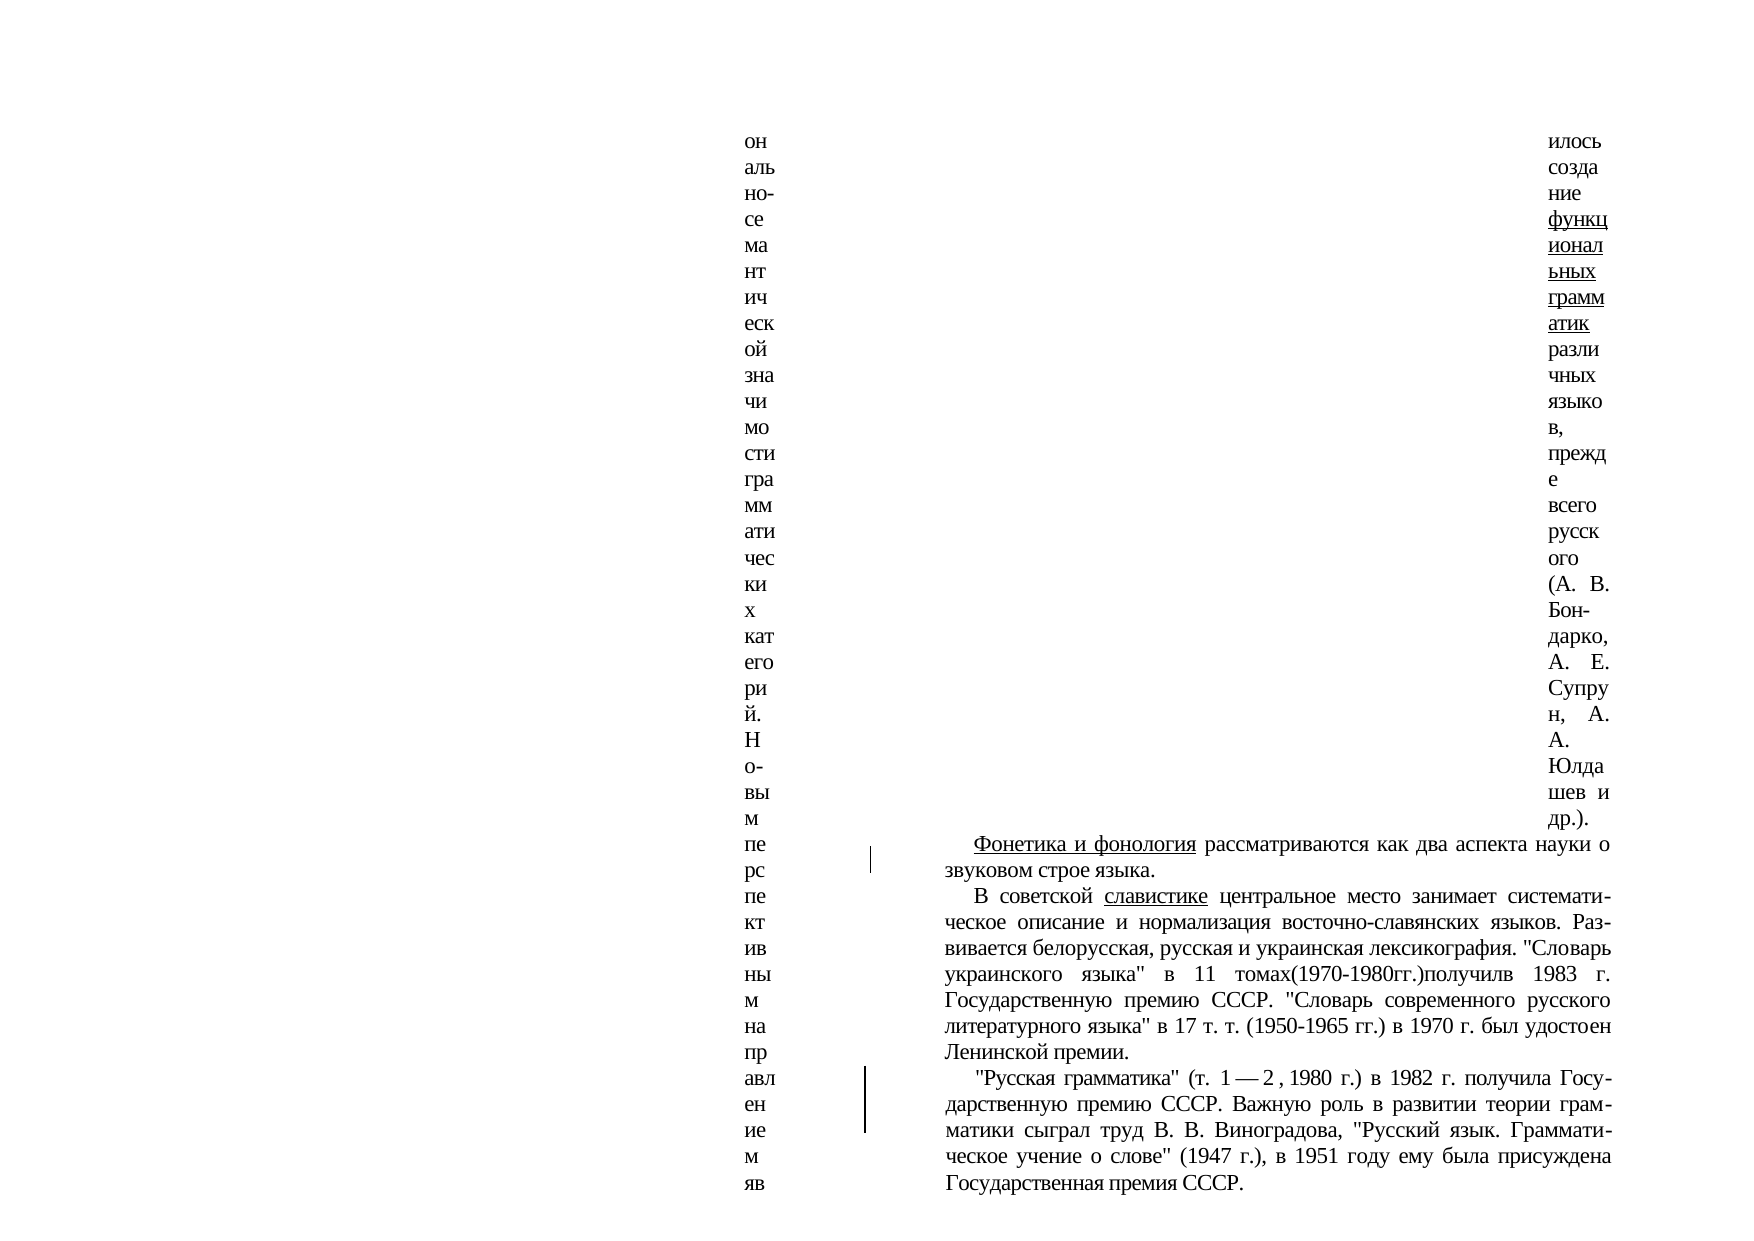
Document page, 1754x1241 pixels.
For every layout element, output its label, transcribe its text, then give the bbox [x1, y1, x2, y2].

text Фонетика и фонология рассматриваются как два аспекта науки о звуковом строе языка. [944, 831, 1611, 883]
text В советской славистике центральное место занимает систематическое описание и нормализация восточно-славянских языков. Развивается белорусская, русская и украинская лексикография. "Словарь украинского языка" в 11 томах(1970-1980гг.)получилв 1983 г. Государственную премию СССР. "Словарь современного русского литературного языка" в 17 т. т. (1950-1965 гг.) в 1970 г. был удостоен Ленинской премии. [944, 883, 1611, 1065]
text онально-семантической значимости грамматических категорий. Новым перспективным направлением явилось создание функциональных грамматик различных языков, прежде всего русского (А. В. Бон-дарко, А. Е. Супрун, А. А. Юлдашев и др.). [744, 127, 776, 1195]
text "Русская грамматика" (т. 1—2,1980 г.) в 1982 г. получила Государственную премию СССР. Важную роль в развитии теории грамматики сыграл труд В. В. Виноградова, "Русский язык. Грамматическое учение о слове" (1947 г.), в 1951 году ему была присуждена Государственная премия СССР. [945, 1065, 1612, 1195]
text онально-семантической значимости грамматических категорий. Новым перспективным направлением явилось создание функциональных грамматик различных языков, прежде всего русского (А. В. Бон-дарко, А. Е. Супрун, А. А. Юлдашев и др.). [1548, 127, 1610, 831]
